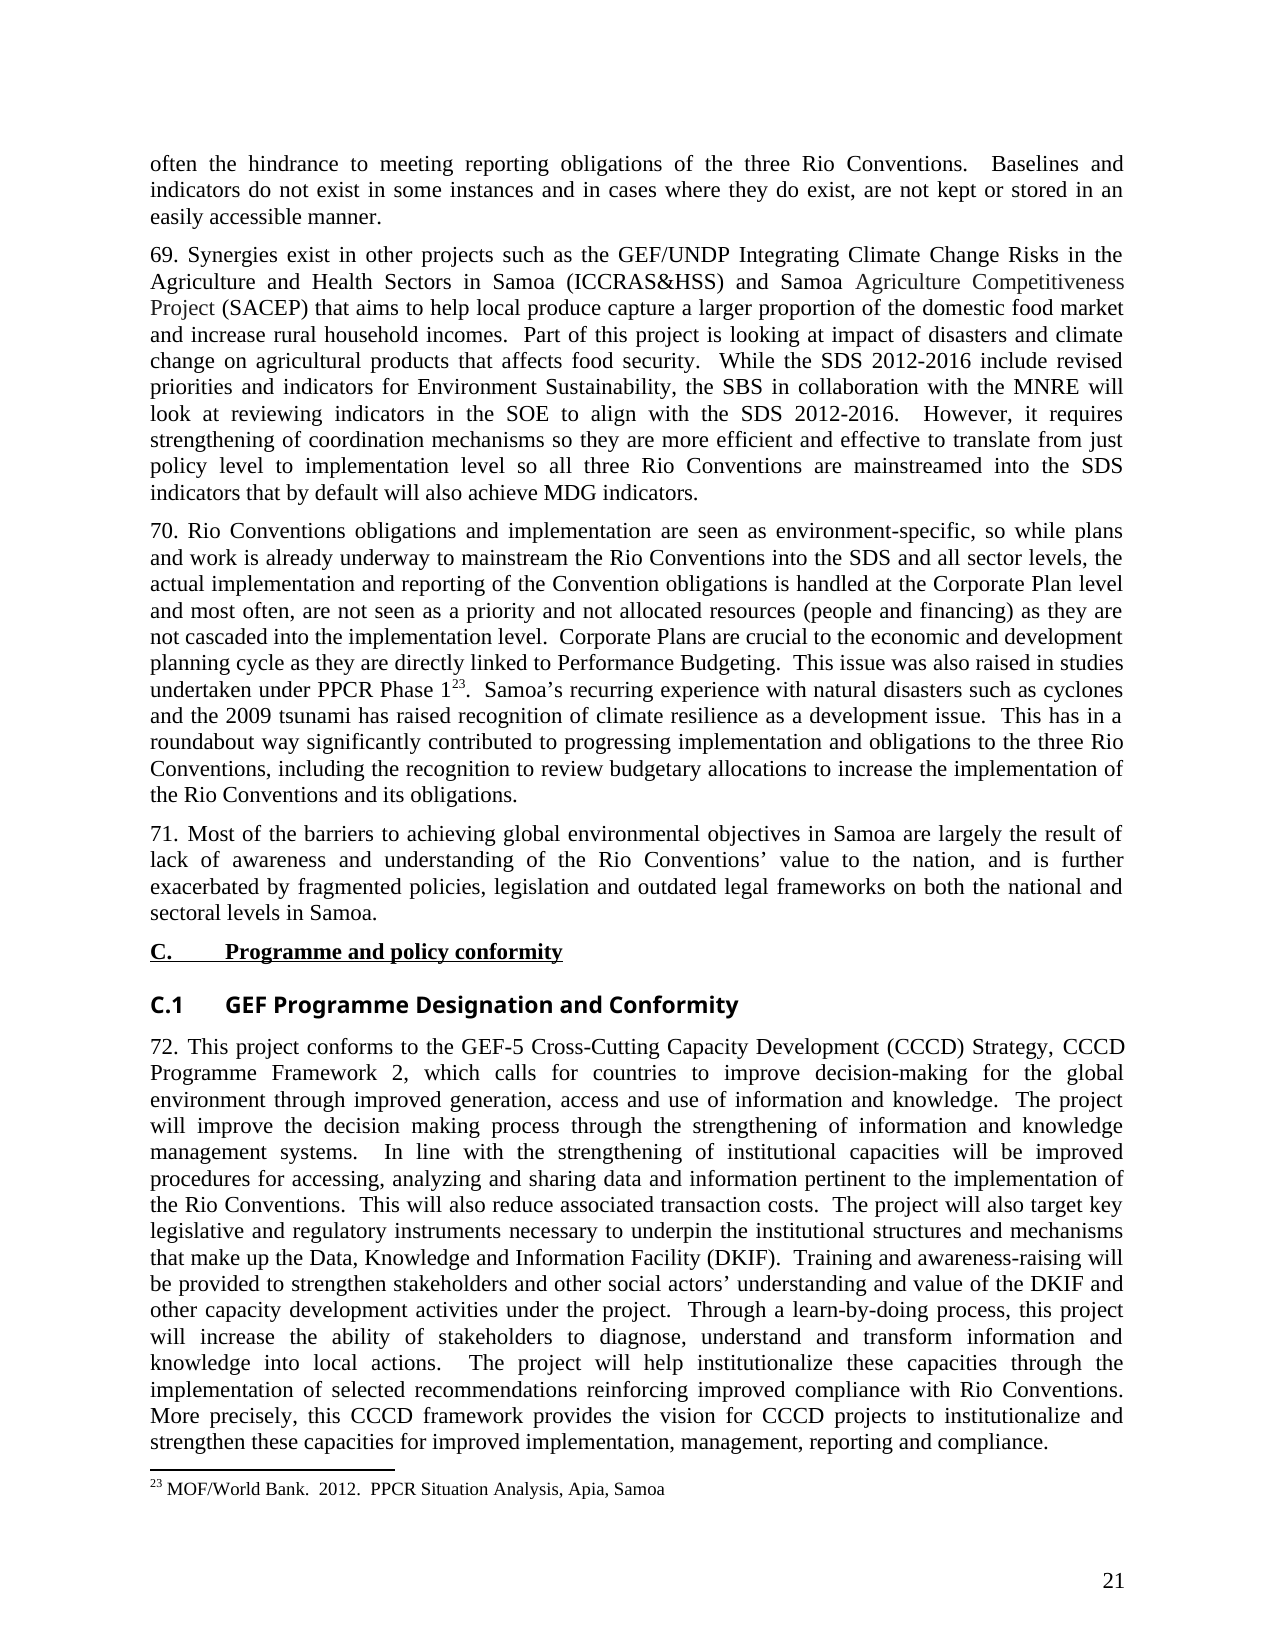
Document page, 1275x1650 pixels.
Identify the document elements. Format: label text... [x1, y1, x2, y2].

list Synergies exist in other projects such as the GEF/UNDP Integrating Climate Change Risks in the Agriculture and Health Sectors in Samoa (ICCRAS&HSS) and Samoa Agriculture Competitiveness Project (SACEP) that aims to help local produce capture a larger proportion of the domestic food market and increase rural household incomes. Part of this project is looking at impact of disasters and climate change on agricultural products that affects food security. While the SDS 2012-2016 include revised priorities and indicators for Environment Sustainability, the SBS in collaboration with the MNRE will look at reviewing indicators in the SOE to align with the SDS 2012-2016. However, it requires strengthening of coordination mechanisms so they are more efficient and effective to translate from just policy level to implementation level so all three Rio Conventions are mainstreamed into the SDS indicators that by default will also achieve MDG indicators. [150, 242, 1125, 505]
list Most of the barriers to achieving global environmental objectives in Samoa are largely the result of lack of awareness and understanding of the Rio Conventions’ value to the nation, and is further exacerbated by fragmented policies, legislation and outdated legal frameworks on both the national and sectoral levels in Samoa. [150, 820, 1125, 925]
list Rio Conventions obligations and implementation are seen as environment-specific, so while plans and work is already underway to mainstream the Rio Conventions into the SDS and all sector levels, the actual implementation and reporting of the Convention obligations is handled at the Corporate Plan level and most often, are not seen as a priority and not allocated resources (people and financing) as they are not cascaded into the implementation level. Corporate Plans are crucial to the economic and development planning cycle as they are directly linked to Performance Budgeting. This issue was also raised in studies undertaken under PPCR Phase 1. Samoa’s recurring experience with natural disasters such as cyclones and the 2009 tsunami has raised recognition of climate resilience as a development issue. This has in a roundabout way significantly contributed to progressing implementation and obligations to the three Rio Conventions, including the recognition to review budgetary allocations to increase the implementation of the Rio Conventions and its obligations. [150, 518, 1125, 807]
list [150, 150, 1125, 229]
subtitle C.1 GEF Programme Designation and Conformity [150, 989, 1125, 1021]
list This project conforms to the GEF-5 Cross-Cutting Capacity Development (CCCD) Strategy, CCCD Programme Framework 2, which calls for countries to improve decision-making for the global environment through improved generation, access and use of information and knowledge. The project will improve the decision making process through the strengthening of information and knowledge management systems. In line with the strengthening of institutional capacities will be improved procedures for accessing, analyzing and sharing data and information pertinent to the implementation of the Rio Conventions. This will also reduce associated transaction costs. The project will also target key legislative and regulatory instruments necessary to underpin the institutional structures and mechanisms that make up the Data, Knowledge and Information Facility (DKIF). Training and awareness-raising will be provided to strengthen stakeholders and other social actors’ understanding and value of the DKIF and other capacity development activities under the project. Through a learn-by-doing process, this project will increase the ability of stakeholders to diagnose, understand and transform information and knowledge into local actions. The project will help institutionalize these capacities through the implementation of selected recommendations reinforcing improved compliance with Rio Conventions. More precisely, this CCCD framework provides the vision for CCCD projects to institutionalize and strengthen these capacities for improved implementation, management, reporting and compliance. [150, 1033, 1125, 1455]
subtitle C. Programme and policy conformity [150, 938, 1125, 964]
